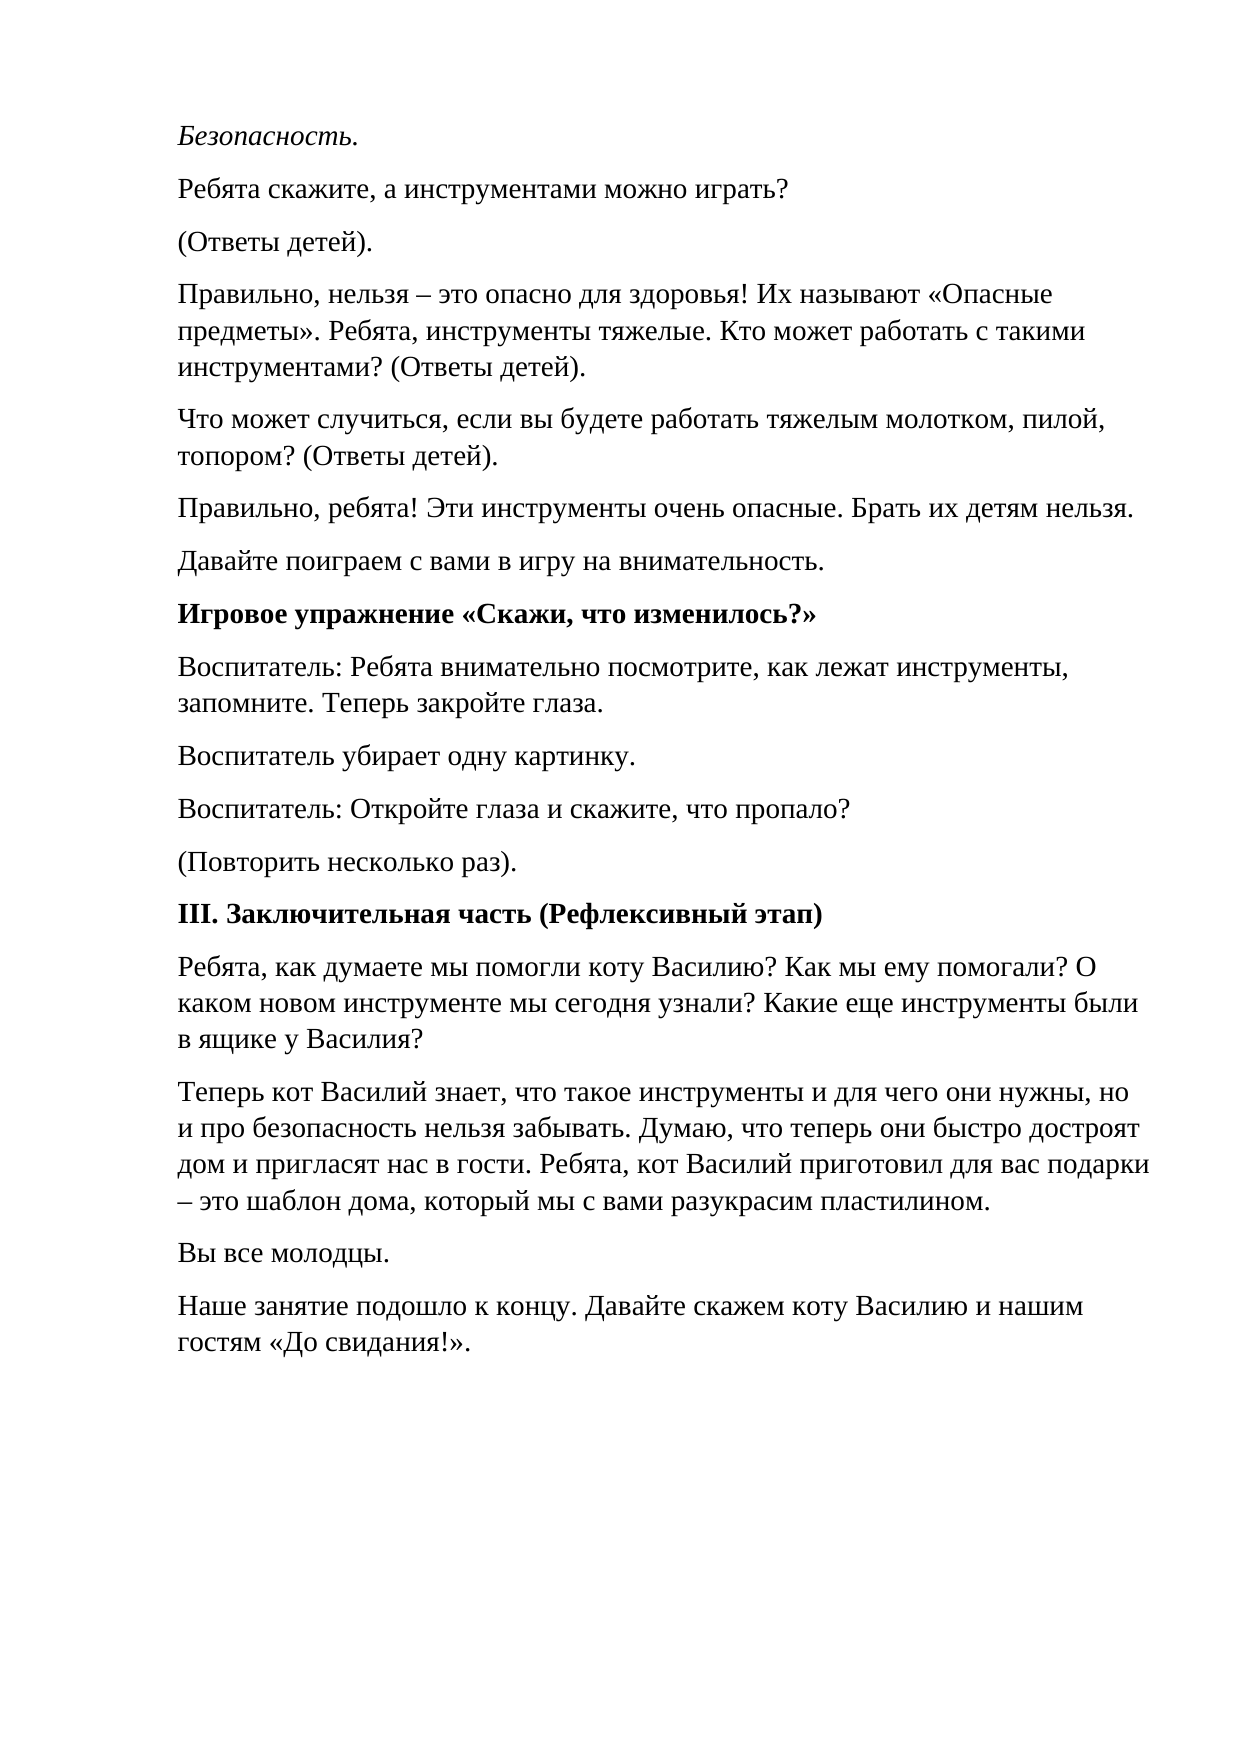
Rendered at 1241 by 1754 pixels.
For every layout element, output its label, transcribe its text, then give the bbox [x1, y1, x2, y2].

text (Ответы детей). [177, 224, 1152, 257]
text Правильно, нельзя – это опасно для здоровья! Их называют «Опасные предметы». Ребята, инструменты тяжелые. Кто может работать с такими инструментами? (Ответы детей). [177, 277, 1152, 382]
text Теперь кот Василий знает, что такое инструменты и для чего они нужны, но и про безопасность нельзя забывать. Думаю, что теперь они быстро достроят дом и пригласят нас в гости. Ребята, кот Василий приготовил для вас подарки – это шаблон дома, который мы с вами разукрасим пластилином. [177, 1074, 1152, 1216]
text Воспитатель убирает одну картинку. [177, 738, 1152, 772]
text Игровое упражнение «Скажи, что изменилось?» [177, 596, 1152, 630]
text Давайте поиграем с вами в игру на внимательность. [177, 543, 1152, 577]
text Что может случиться, если вы будете работать тяжелым молотком, пилой, топором? (Ответы детей). [177, 402, 1152, 471]
text Ребята скажите, а инструментами можно играть? [177, 171, 1152, 204]
text Воспитатель: Откройте глаза и скажите, что пропало? [177, 791, 1152, 824]
text Безопасность. [177, 118, 1152, 152]
text Воспитатель: Ребята внимательно посмотрите, как лежат инструменты, запомните. Теперь закройте глаза. [177, 649, 1152, 719]
text Вы все молодцы. [177, 1236, 1152, 1269]
text Ребята, как думаете мы помогли коту Василию? Как мы ему помогали? О каком новом инструменте мы сегодня узнали? Какие еще инструменты были в ящике у Василия? [177, 949, 1152, 1055]
text III. Заключительная часть (Рефлексивный этап) [177, 896, 1152, 930]
text Наше занятие подошло к концу. Давайте скажем коту Василию и нашим гостям «До свидания!». [177, 1288, 1152, 1358]
text (Повторить несколько раз). [177, 844, 1152, 877]
text Правильно, ребята! Эти инструменты очень опасные. Брать их детям нельзя. [177, 491, 1152, 524]
